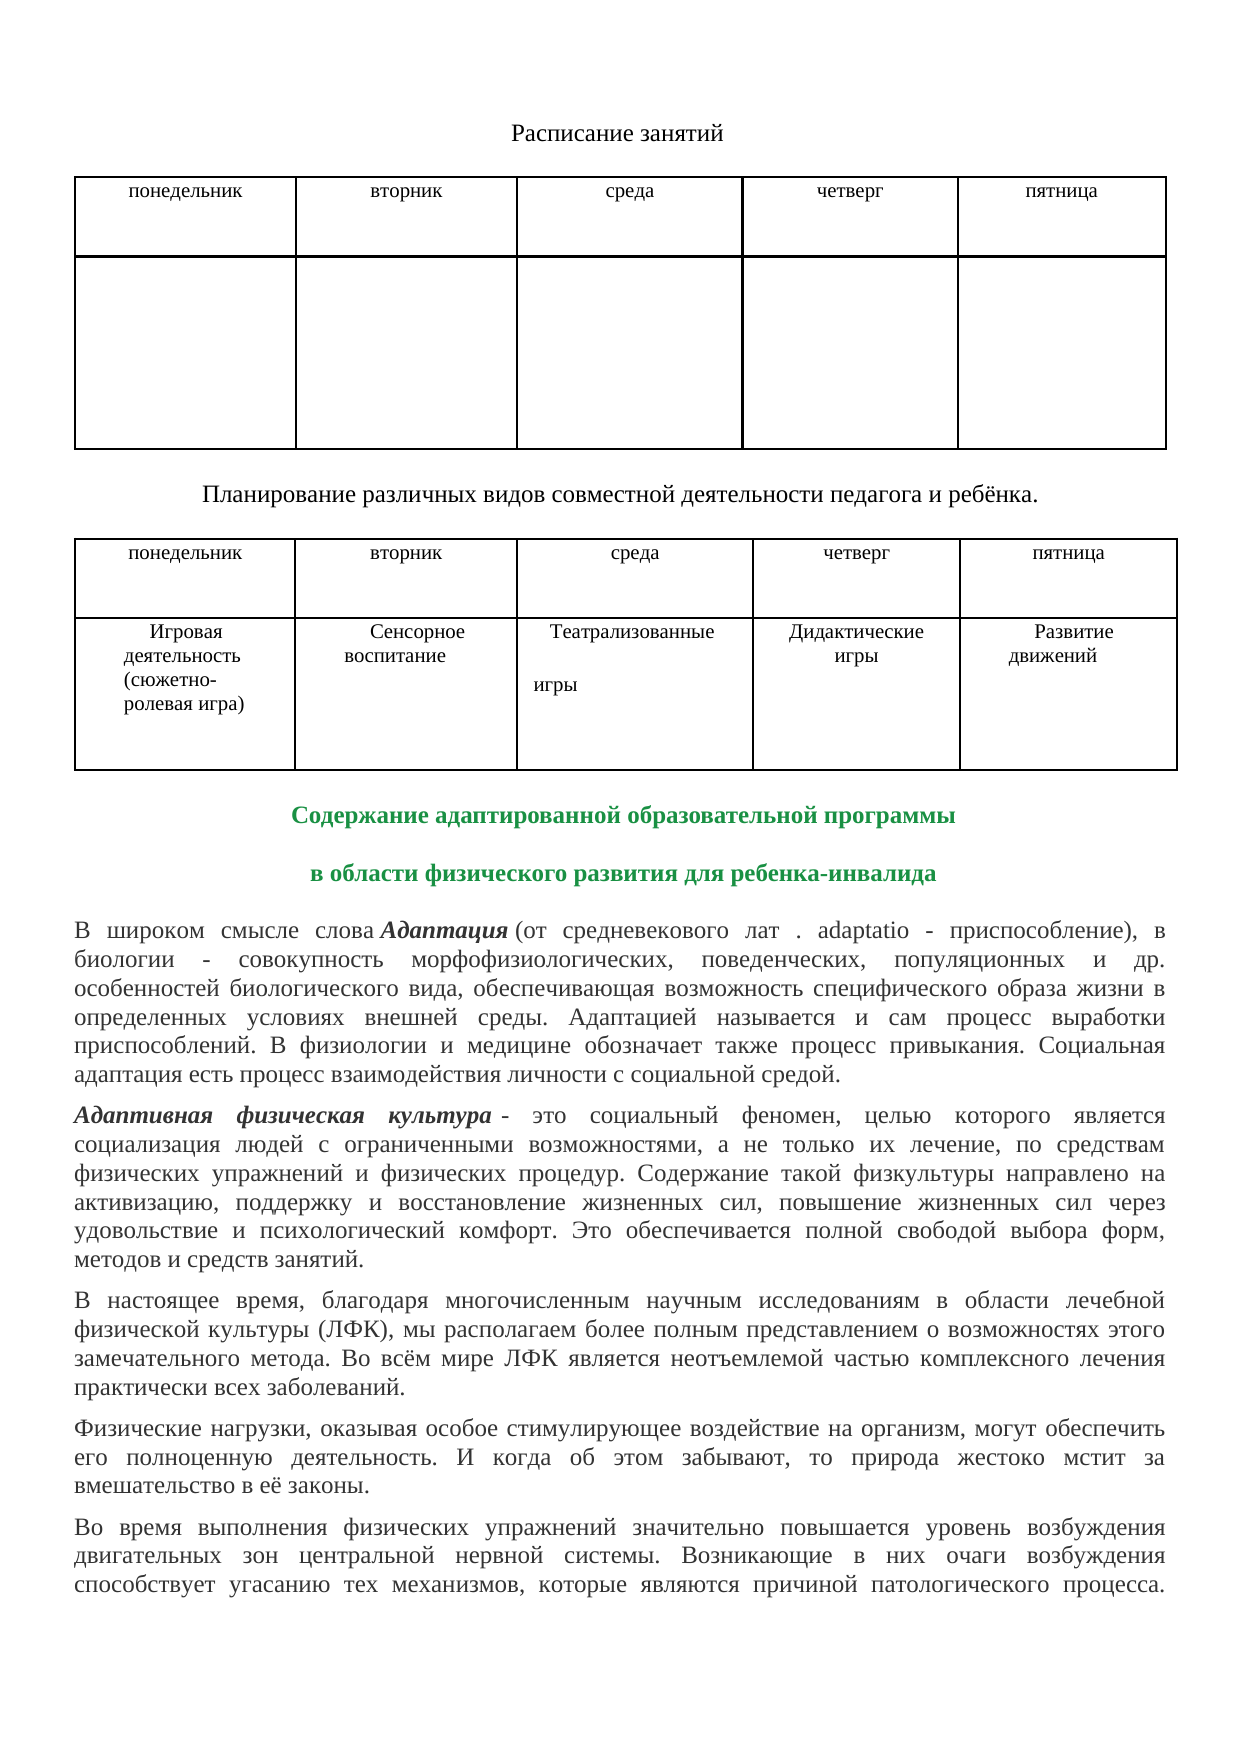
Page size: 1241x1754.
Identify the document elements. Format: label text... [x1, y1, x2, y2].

table_cell  Театрализованные игры [518, 619, 752, 768]
table_cell [744, 258, 957, 448]
table_cell  Игровая деятельность (сюжетно-ролевая игра) [76, 619, 294, 768]
table_header четверг [744, 178, 957, 255]
table_header пятница [961, 540, 1176, 617]
table_header вторник [296, 540, 516, 617]
table_header пятница [959, 178, 1165, 255]
table_cell  Развитие движений [961, 619, 1176, 768]
table_header среда [518, 178, 741, 255]
text Планирование различных видов совместной деятельности педагога и ребёнка. [74, 479, 1167, 508]
text Содержание адаптированной образовательной программы [74, 800, 1167, 828]
text В широком смысле слова Адаптация (от средневекового лат . adaptatio - приспособление), в биологии - совокупность морфофизиологических, поведенческих, популяционных и др. особенностей биологического вида, обеспечивающая возможность специфического образа жизни в определенных условиях внешней среды. Адаптацией называется и сам процесс выработки приспособлений. В физиологии и медицине обозначает также процесс привыкания. Социальная адаптация есть процесс взаимодействия личности с социальной средой. [74, 916, 1167, 1088]
table_header вторник [297, 178, 516, 255]
text В настоящее время, благодаря многочисленным научным исследованиям в области лечебной физической культуры (ЛФК), мы располагаем более полным представлением о возможностях этого замечательного метода. Во всём мире ЛФК является неотъемлемой частью комплексного лечения практически всех заболеваний. [74, 1286, 1167, 1401]
table_cell Дидактические игры [754, 619, 959, 768]
text в области физического развития для ребенка-инвалида [74, 858, 1167, 886]
table_header четверг [754, 540, 959, 617]
table_header понедельник [76, 178, 295, 255]
table_header среда [518, 540, 752, 617]
table_cell [959, 258, 1165, 448]
text Физические нагрузки, оказывая особое стимулирующее воздействие на организм, могут обеспечить его полноценную деятельность. И когда об этом забывают, то природа жестоко мстит за вмешательство в её законы. [74, 1413, 1167, 1499]
table_cell [518, 258, 741, 448]
table_cell [76, 258, 295, 448]
text Адаптивная физическая культура - это социальный феномен, целью которого является социализация людей с ограниченными возможностями, а не только их лечение, по средствам физических упражнений и физических процедур. Содержание такой физкультуры направлено на активизацию, поддержку и восстановление жизненных сил, повышение жизненных сил через удовольствие и психологический комфорт. Это обеспечивается полной свободой выбора форм, методов и средств занятий. [74, 1101, 1167, 1273]
table_cell  Сенсорное воспитание [296, 619, 516, 768]
table_cell [297, 258, 516, 448]
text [74, 1512, 1167, 1598]
text Расписание занятий [74, 118, 1167, 147]
table_header понедельник [76, 540, 294, 617]
